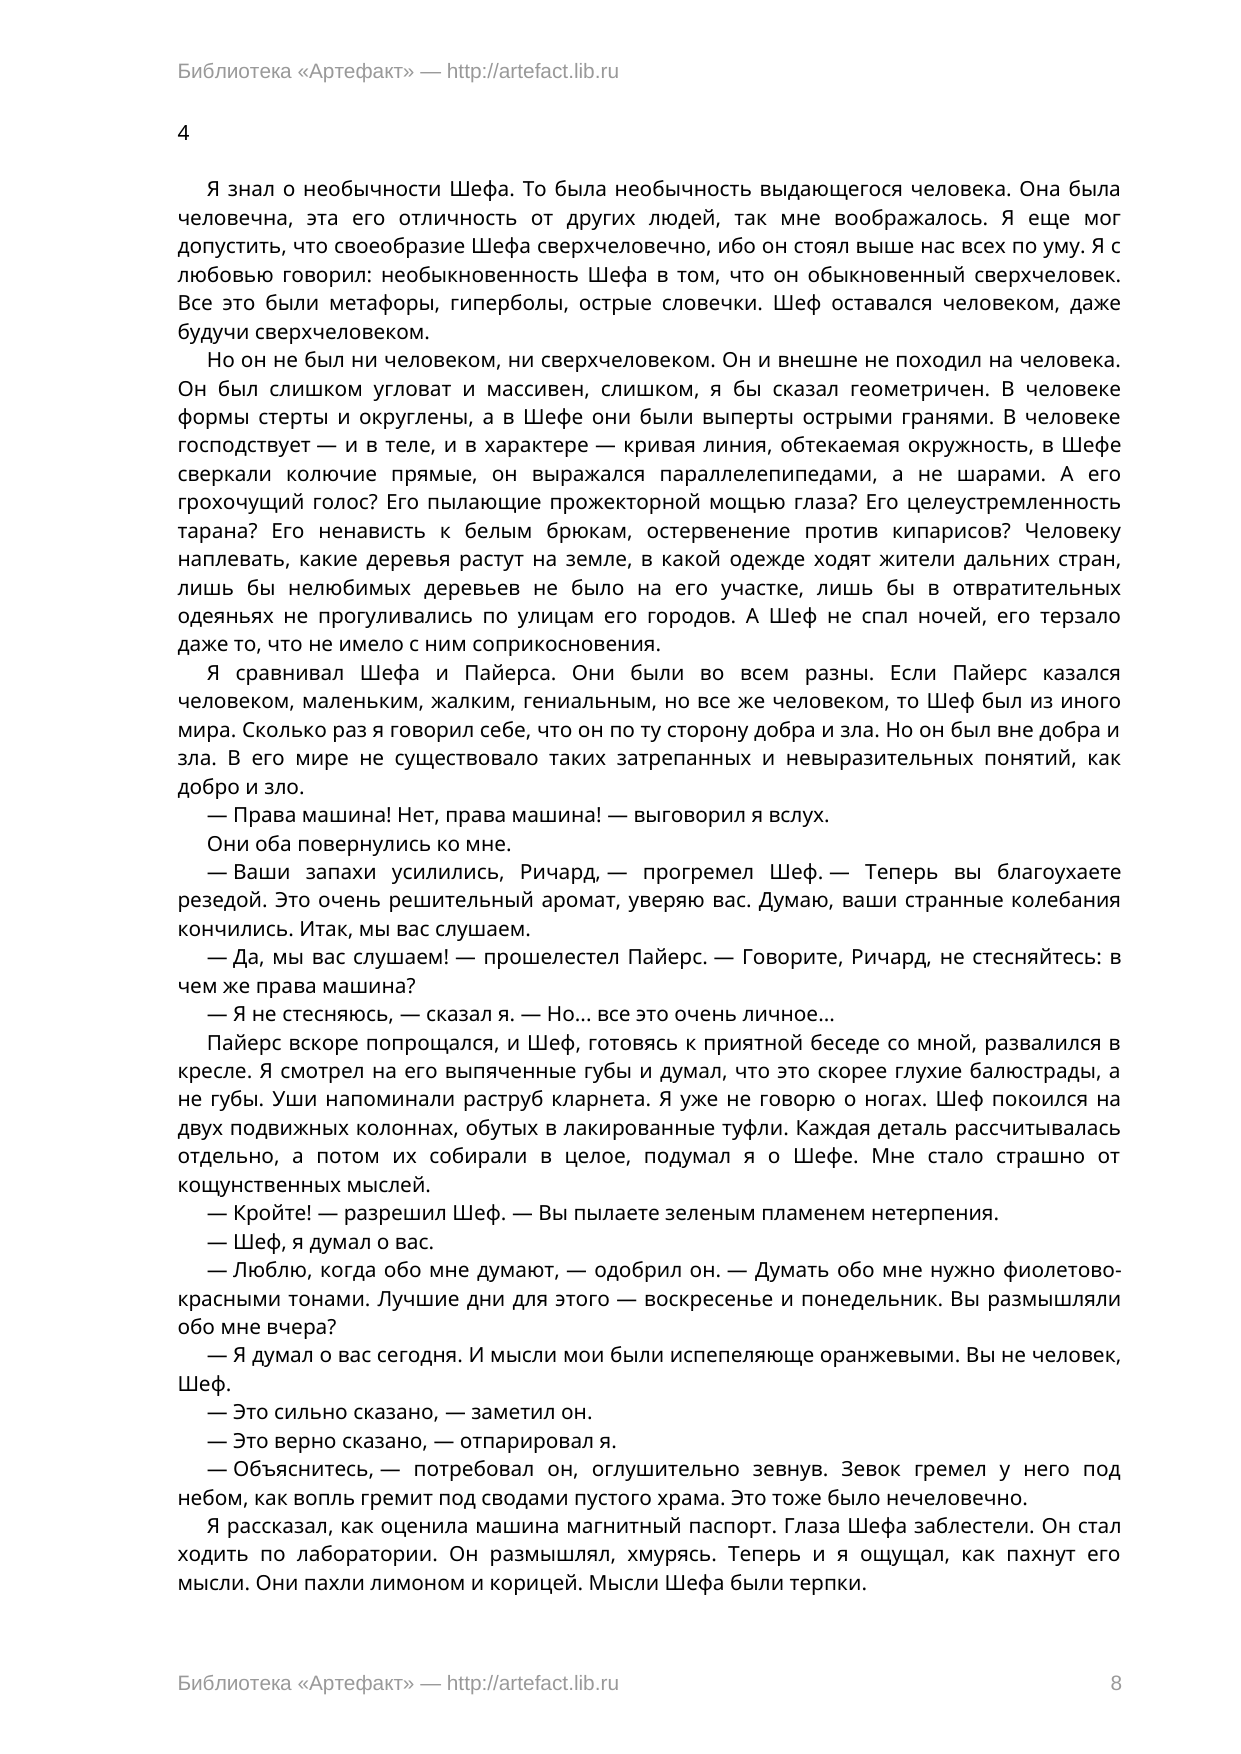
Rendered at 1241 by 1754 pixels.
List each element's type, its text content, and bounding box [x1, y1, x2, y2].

text — Да, мы вас слушаем! — прошелестел Пайерс. — Говорите, Ричард, не стесняйтесь: в чем же права машина? [177, 942, 1122, 999]
text — Ваши запахи усилились, Ричард, — прогремел Шеф. — Теперь вы благоухаете резедой. Это очень решительный аромат, уверяю вас. Думаю, ваши странные колебания кончились. Итак, мы вас слушаем. [177, 857, 1122, 942]
text Они оба повернулись ко мне. [177, 829, 1122, 857]
text — Кройте! — разрешил Шеф. — Вы пылаете зеленым пламенем нетерпения. [177, 1198, 1122, 1227]
text Но он не был ни человеком, ни сверхчеловеком. Он и внешне не походил на человека. Он был слишком угловат и массивен, слишком, я бы сказал геометричен. В человеке формы стерты и округлены, а в Шефе они были выперты острыми гранями. В человеке господствует — и в теле, и в характере — кривая линия, обтекаемая окружность, в Шефе сверкали колючие прямые, он выражался параллелепипедами, а не шарами. А его грохочущий голос? Его пылающие прожекторной мощью глаза? Его целеустремленность тарана? Его ненависть к белым брюкам, остервенение против кипарисов? Человеку наплевать, какие деревья растут на земле, в какой одежде ходят жители дальних стран, лишь бы нелюбимых деревьев не было на его участке, лишь бы в отвратительных одеяньях не прогуливались по улицам его городов. А Шеф не спал ночей, его терзало даже то, что не имело с ним соприкосновения. [177, 345, 1122, 658]
text Я сравнивал Шефа и Пайерса. Они были во всем разны. Если Пайерс казался человеком, маленьким, жалким, гениальным, но все же человеком, то Шеф был из иного мира. Сколько раз я говорил себе, что он по ту сторону добра и зла. Но он был вне добра и зла. В его мире не существовало таких затрепанных и невыразительных понятий, как добро и зло. [177, 658, 1122, 800]
text — Люблю, когда обо мне думают, — одобрил он. — Думать обо мне нужно фиолетово-красными тонами. Лучшие дни для этого — воскресенье и понедельник. Вы размышляли обо мне вчера? [177, 1255, 1122, 1341]
text — Шеф, я думал о вас. [177, 1227, 1122, 1255]
text — Объяснитесь, — потребовал он, оглушительно зевнув. Зевок гремел у него под небом, как вопль гремит под сводами пустого храма. Это тоже было нечеловечно. [177, 1454, 1122, 1511]
text — Я думал о вас сегодня. И мысли мои были испепеляюще оранжевыми. Вы не человек, Шеф. [177, 1341, 1122, 1397]
text — Права машина! Нет, права машина! — выговорил я вслух. [177, 800, 1122, 829]
text Пайерс вскоре попрощался, и Шеф, готовясь к приятной беседе со мной, развалился в кресле. Я смотрел на его выпяченные губы и думал, что это скорее глухие балюстрады, а не губы. Уши напоминали раструб кларнета. Я уже не говорю о ногах. Шеф покоился на двух подвижных колоннах, обутых в лакированные туфли. Каждая деталь рассчитывалась отдельно, а потом их собирали в целое, подумал я о Шефе. Мне стало страшно от кощунственных мыслей. [177, 1028, 1122, 1198]
text Я рассказал, как оценила машина магнитный паспорт. Глаза Шефа заблестели. Он стал ходить по лаборатории. Он размышлял, хмурясь. Теперь и я ощущал, как пахнут его мысли. Они пахли лимоном и корицей. Мысли Шефа были терпки. [177, 1511, 1122, 1596]
text Я знал о необычности Шефа. То была необычность выдающегося человека. Она была человечна, эта его отличность от других людей, так мне воображалось. Я еще мог допустить, что своеобразие Шефа сверхчеловечно, ибо он стоял выше нас всех по уму. Я с любовью говорил: необыкновенность Шефа в том, что он обыкновенный сверхчеловек. Все это были метафоры, гиперболы, острые словечки. Шеф оставался человеком, даже будучи сверхчеловеком. [177, 174, 1122, 345]
text — Это сильно сказано, — заметил он. [177, 1397, 1122, 1426]
text 4 [177, 118, 1122, 174]
text — Это верно сказано, — отпарировал я. [177, 1426, 1122, 1454]
text — Я не стесняюсь, — сказал я. — Но... все это очень личное... [177, 999, 1122, 1028]
